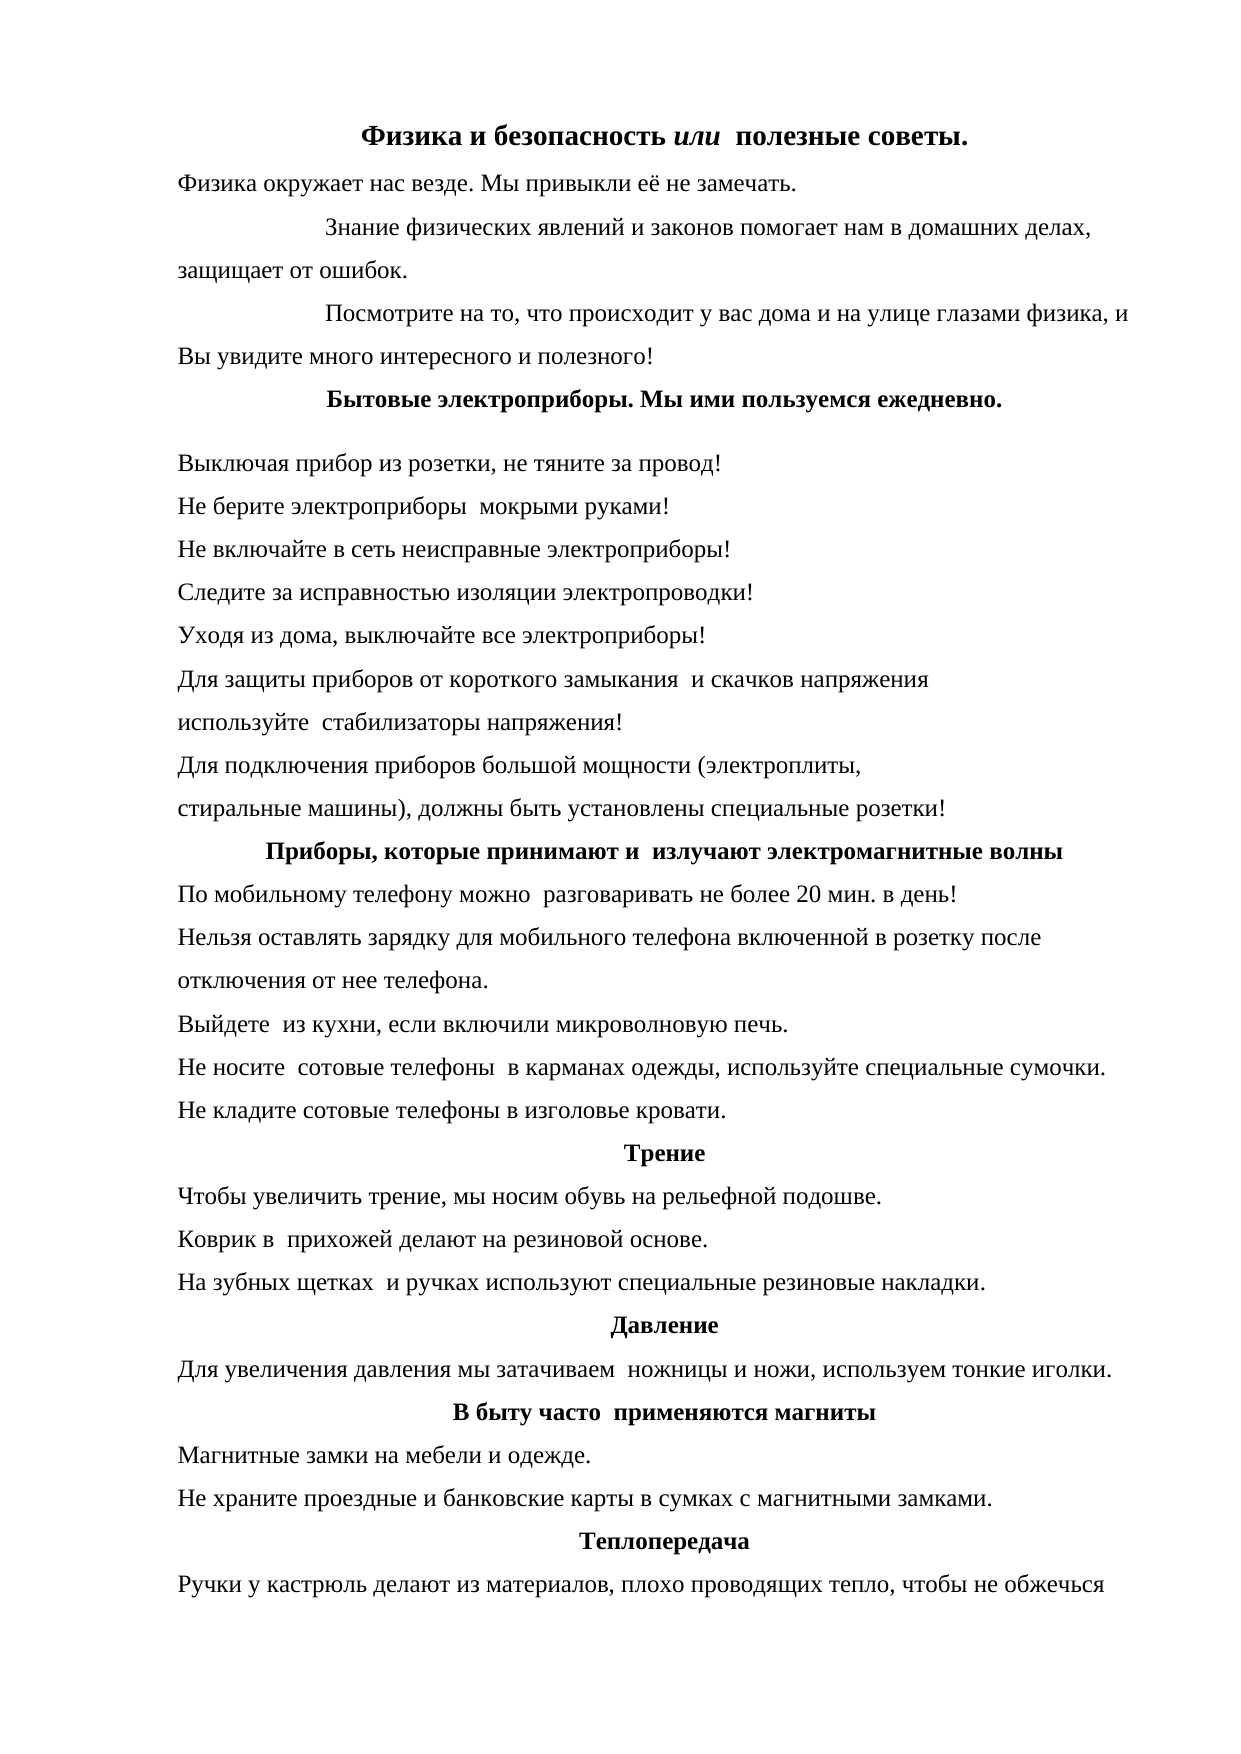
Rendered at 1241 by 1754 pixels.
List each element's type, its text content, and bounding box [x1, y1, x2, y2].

text Знание физических явлений и законов помогает нам в домашних делах, защищает от ошибок. [177, 212, 1152, 283]
text Чтобы увеличить трение, мы носим обувь на рельефной подошве. [177, 1181, 1152, 1210]
text Выйдете из кухни, если включили микроволновую печь. [177, 1009, 1152, 1037]
text Не кладите сотовые телефоны в изголовье кровати. [177, 1095, 1152, 1124]
text Следите за исправностью изоляции электропроводки! [177, 577, 1152, 606]
text Давление [177, 1311, 1152, 1339]
text Ручки у кастрюль делают из материалов, плохо проводящих тепло, чтобы не обжечься [177, 1569, 1152, 1598]
text На зубных щетках и ручках используют специальные резиновые накладки. [177, 1267, 1152, 1296]
text Выключая прибор из розетки, не тяните за провод! [177, 448, 1152, 477]
text Не храните проездные и банковские карты в сумках с магнитными замками. [177, 1483, 1152, 1512]
text Для подключения приборов большой мощности (электроплиты, [177, 750, 1152, 779]
text Физика и безопасность или полезные советы. [177, 118, 1152, 152]
text Для защиты приборов от короткого замыкания и скачков напряжения используйте стабилизаторы напряжения! [177, 664, 1152, 736]
text Не берите электроприборы мокрыми руками! [177, 491, 1152, 520]
text Нельзя оставлять зарядку для мобильного телефона включенной в розетку после отключения от нее телефона. [177, 922, 1152, 994]
text Коврик в прихожей делают на резиновой основе. [177, 1224, 1152, 1253]
text Физика окружает нас везде. Мы привыкли её не замечать. [177, 168, 1152, 197]
text Приборы, которые принимают и излучают электромагнитные волны [177, 836, 1152, 865]
text Бытовые электроприборы. Мы ими пользуемся ежедневно. [177, 384, 1152, 413]
text Не включайте в сеть неисправные электроприборы! [177, 534, 1152, 563]
text стиральные машины), должны быть установлены специальные розетки! [177, 793, 1152, 822]
text В быту часто применяются магниты [177, 1397, 1152, 1426]
text Теплопередача [177, 1526, 1152, 1555]
text Для увеличения давления мы затачиваем ножницы и ножи, используем тонкие иголки. [177, 1354, 1152, 1382]
text Уходя из дома, выключайте все электроприборы! [177, 621, 1152, 649]
text Магнитные замки на мебели и одежде. [177, 1440, 1152, 1469]
text Трение [177, 1138, 1152, 1167]
text Не носите сотовые телефоны в карманах одежды, используйте специальные сумочки. [177, 1052, 1152, 1081]
text По мобильному телефону можно разговаривать не более 20 мин. в день! [177, 879, 1152, 908]
text Посмотрите на то, что происходит у вас дома и на улице глазами физика, и Вы увидите много интересного и полезного! [177, 298, 1152, 370]
